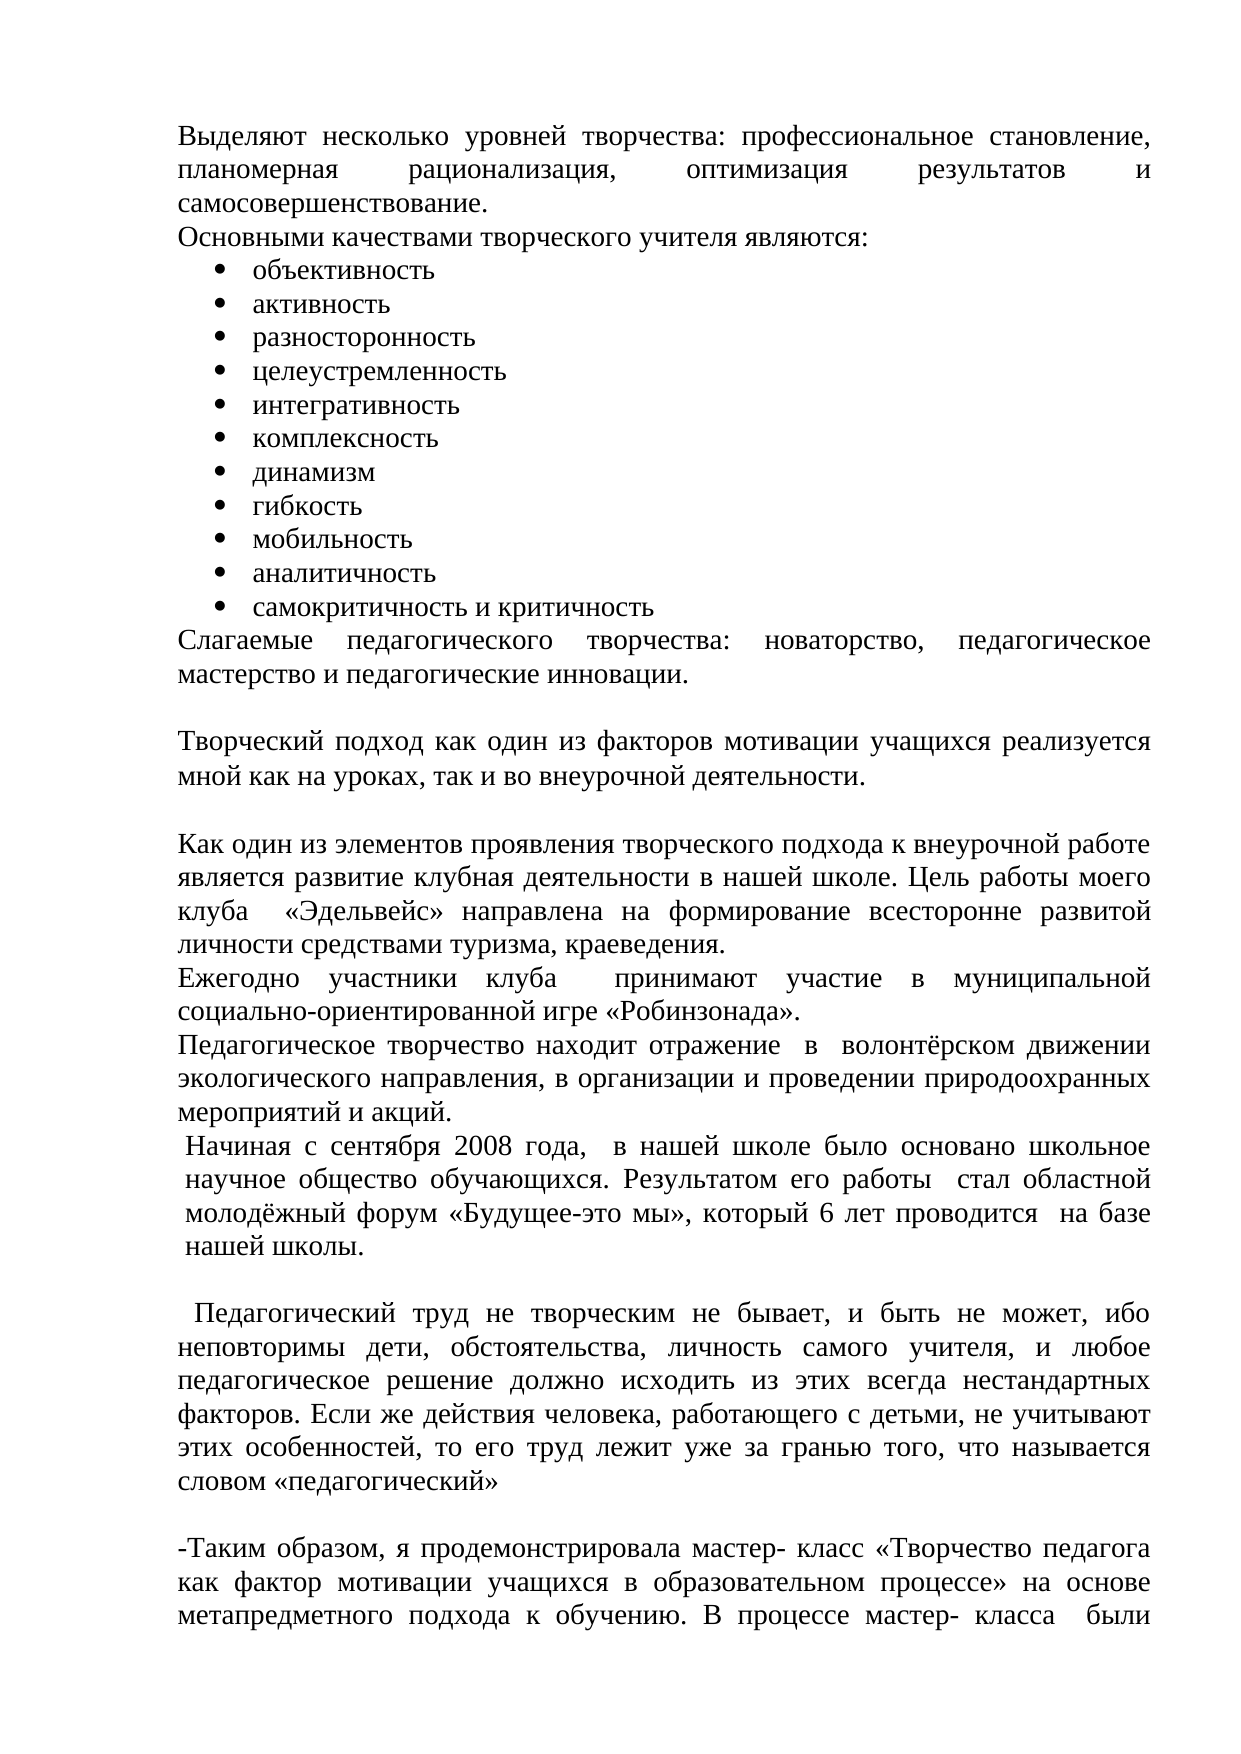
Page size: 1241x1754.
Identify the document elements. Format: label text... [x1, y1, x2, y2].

list целеустремленность [215, 353, 1152, 387]
list комплексность [215, 421, 1152, 454]
list активность [215, 286, 1152, 319]
text Как один из элементов проявления творческого подхода к внеурочной работе является развитие клубная деятельности в нашей школе. Цель работы моего клуба «Эдельвейс» направлена на формирование всесторонне развитой личности средствами туризма, краеведения. [177, 826, 1152, 960]
text Ежегодно участники клуба принимают участие в муниципальной социально-ориентированной игре «Робинзонада». [177, 960, 1152, 1027]
list разносторонность [215, 319, 1152, 353]
list мобильность [215, 521, 1152, 555]
text Педагогическое творчество находит отражение в волонтёрском движении экологического направления, в организации и проведении природоохранных мероприятий и акций. [177, 1027, 1152, 1128]
list интегративность [215, 387, 1152, 421]
text Творческий подход как один из факторов мотивации учащихся реализуется мной как на уроках, так и во внеурочной деятельности. [177, 723, 1152, 792]
list динамизм [215, 454, 1152, 488]
list гибкость [215, 488, 1152, 521]
text Слагаемые педагогического творчества: новаторство, педагогическое мастерство и педагогические инновации. [177, 622, 1152, 689]
text Основными качествами творческого учителя являются: [177, 219, 1152, 252]
list объективность [215, 252, 1152, 286]
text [177, 1530, 1152, 1631]
text Начиная с сентября 2008 года, в нашей школе было основано школьное научное общество обучающихся. Результатом его работы стал областной молодёжный форум «Будущее-это мы», который 6 лет проводится на базе нашей школы. [185, 1128, 1152, 1262]
text Педагогический труд не творческим не бывает, и быть не может, ибо неповторимы дети, обстоятельства, личность самого учителя, и любое педагогическое решение должно исходить из этих всегда нестандартных факторов. Если же действия человека, работающего с детьми, не учитывают этих особенностей, то его труд лежит уже за гранью того, что называется словом «педагогический» [177, 1295, 1152, 1497]
text Выделяют несколько уровней творчества: профессиональное становление, планомерная рационализация, оптимизация результатов и самосовершенствование. [177, 118, 1152, 219]
list аналитичность [215, 555, 1152, 589]
list самокритичность и критичность [215, 589, 1152, 622]
